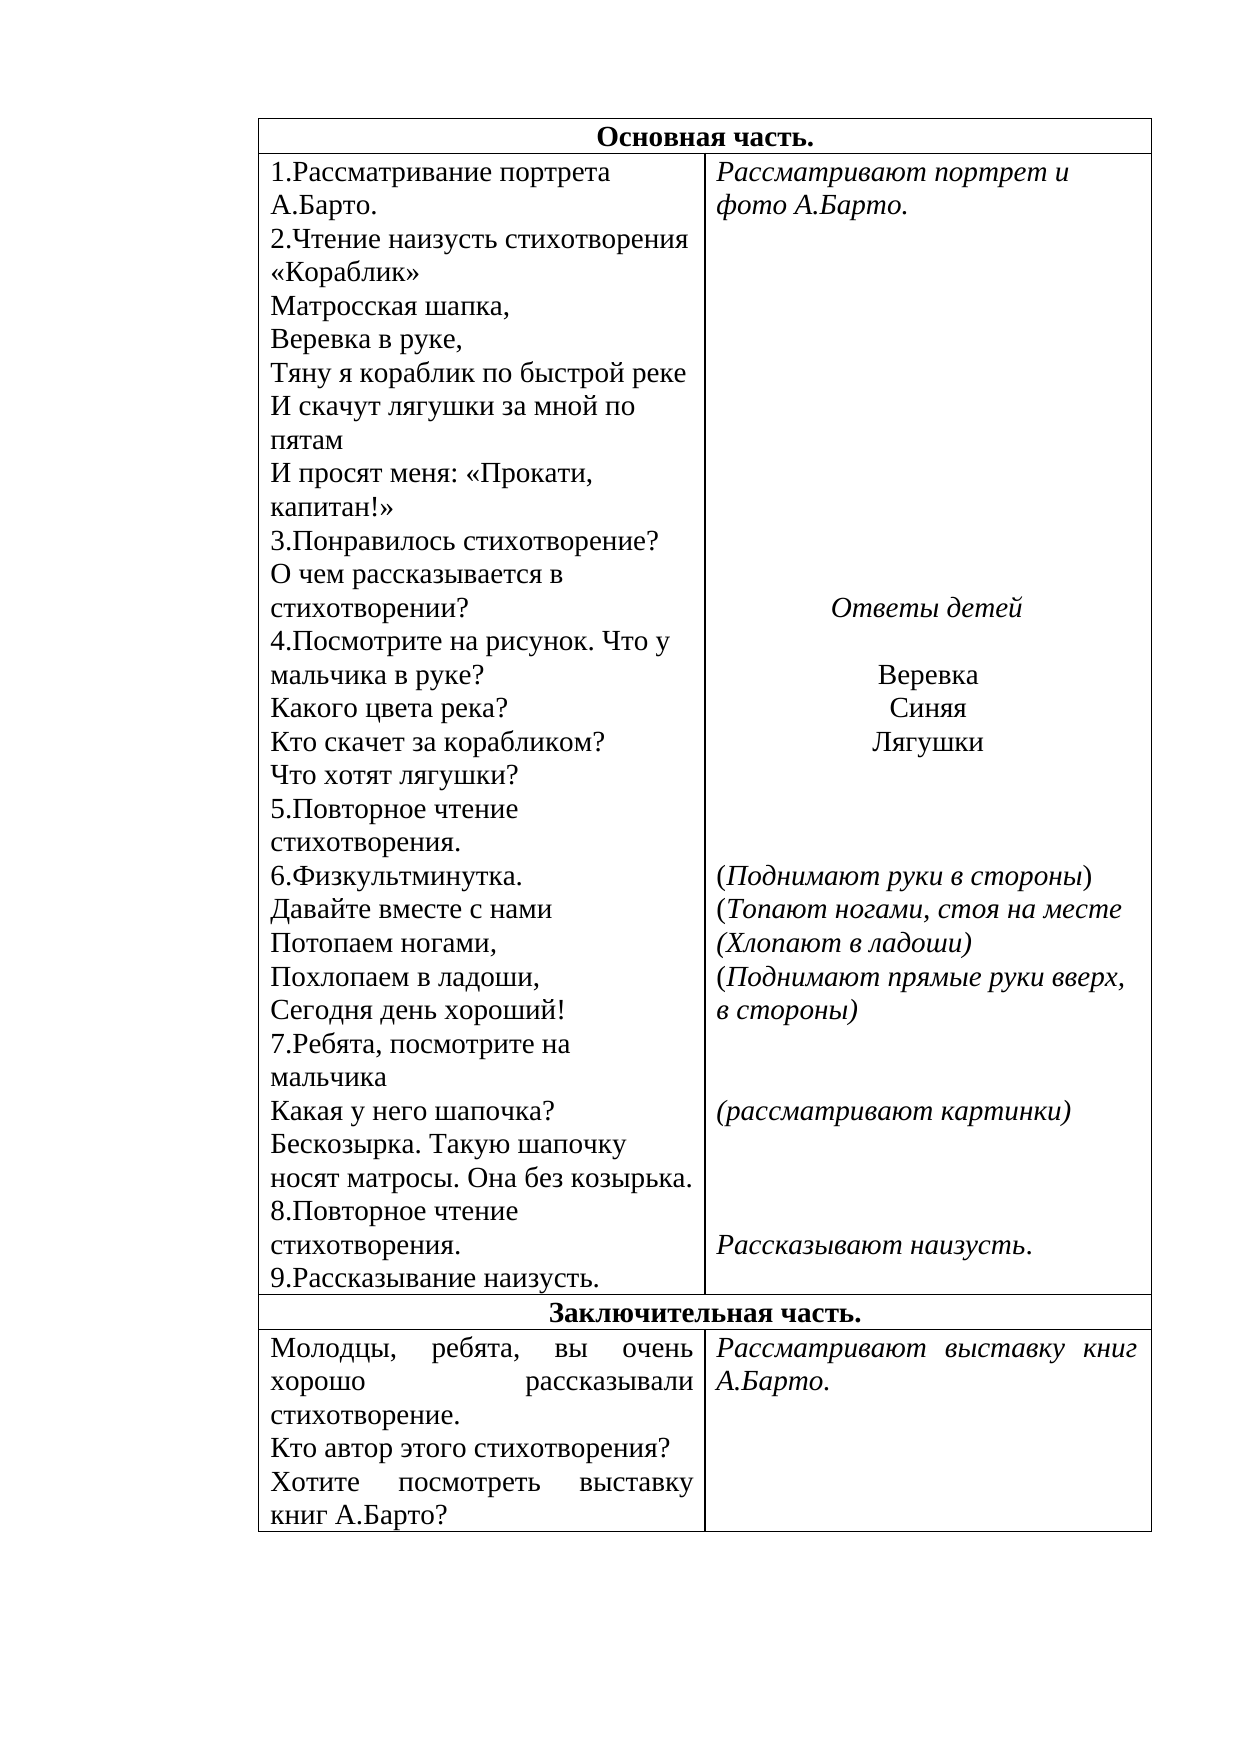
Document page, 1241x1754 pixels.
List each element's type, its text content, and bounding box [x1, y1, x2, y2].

table_cell Рассматривают портрет и фото А.Барто. Ответы детей Веревка Синяя Лягушки (Поднимают руки в стороны) (Топают ногами, стоя на месте (Хлопают в ладоши) (Поднимают прямые руки вверх, в стороны) (рассматривают картинки) Рассказывают наизусть. [706, 154, 1151, 1294]
table_cell Молодцы, ребята, вы очень хорошо рассказывали стихотворение. Кто автор этого стихотворения? Хотите посмотреть выставку книг А.Барто? [259, 1330, 704, 1531]
table_cell Заключительная часть. [259, 1295, 1151, 1329]
table_cell Рассматривают выставку книг А.Барто. [706, 1330, 1151, 1531]
table_cell Основная часть. [259, 119, 1151, 153]
table_cell 1.Рассматривание портрета А.Барто. 2.Чтение наизусть стихотворения «Кораблик» Матросская шапка, Веревка в руке, Тяну я кораблик по быстрой реке И скачут лягушки за мной по пятам И просят меня: «Прокати, капитан!» 3.Понравилось стихотворение? О чем рассказывается в стихотворении? 4.Посмотрите на рисунок. Что у мальчика в руке? Какого цвета река? Кто скачет за корабликом? Что хотят лягушки? 5.Повторное чтение стихотворения. 6.Физкультминутка. Давайте вместе с нами Потопаем ногами, Похлопаем в ладоши, Сегодня день хороший! 7.Ребята, посмотрите на мальчика Какая у него шапочка? Бескозырка. Такую шапочку носят матросы. Она без козырька. 8.Повторное чтение стихотворения. 9.Рассказывание наизусть. [259, 154, 704, 1294]
